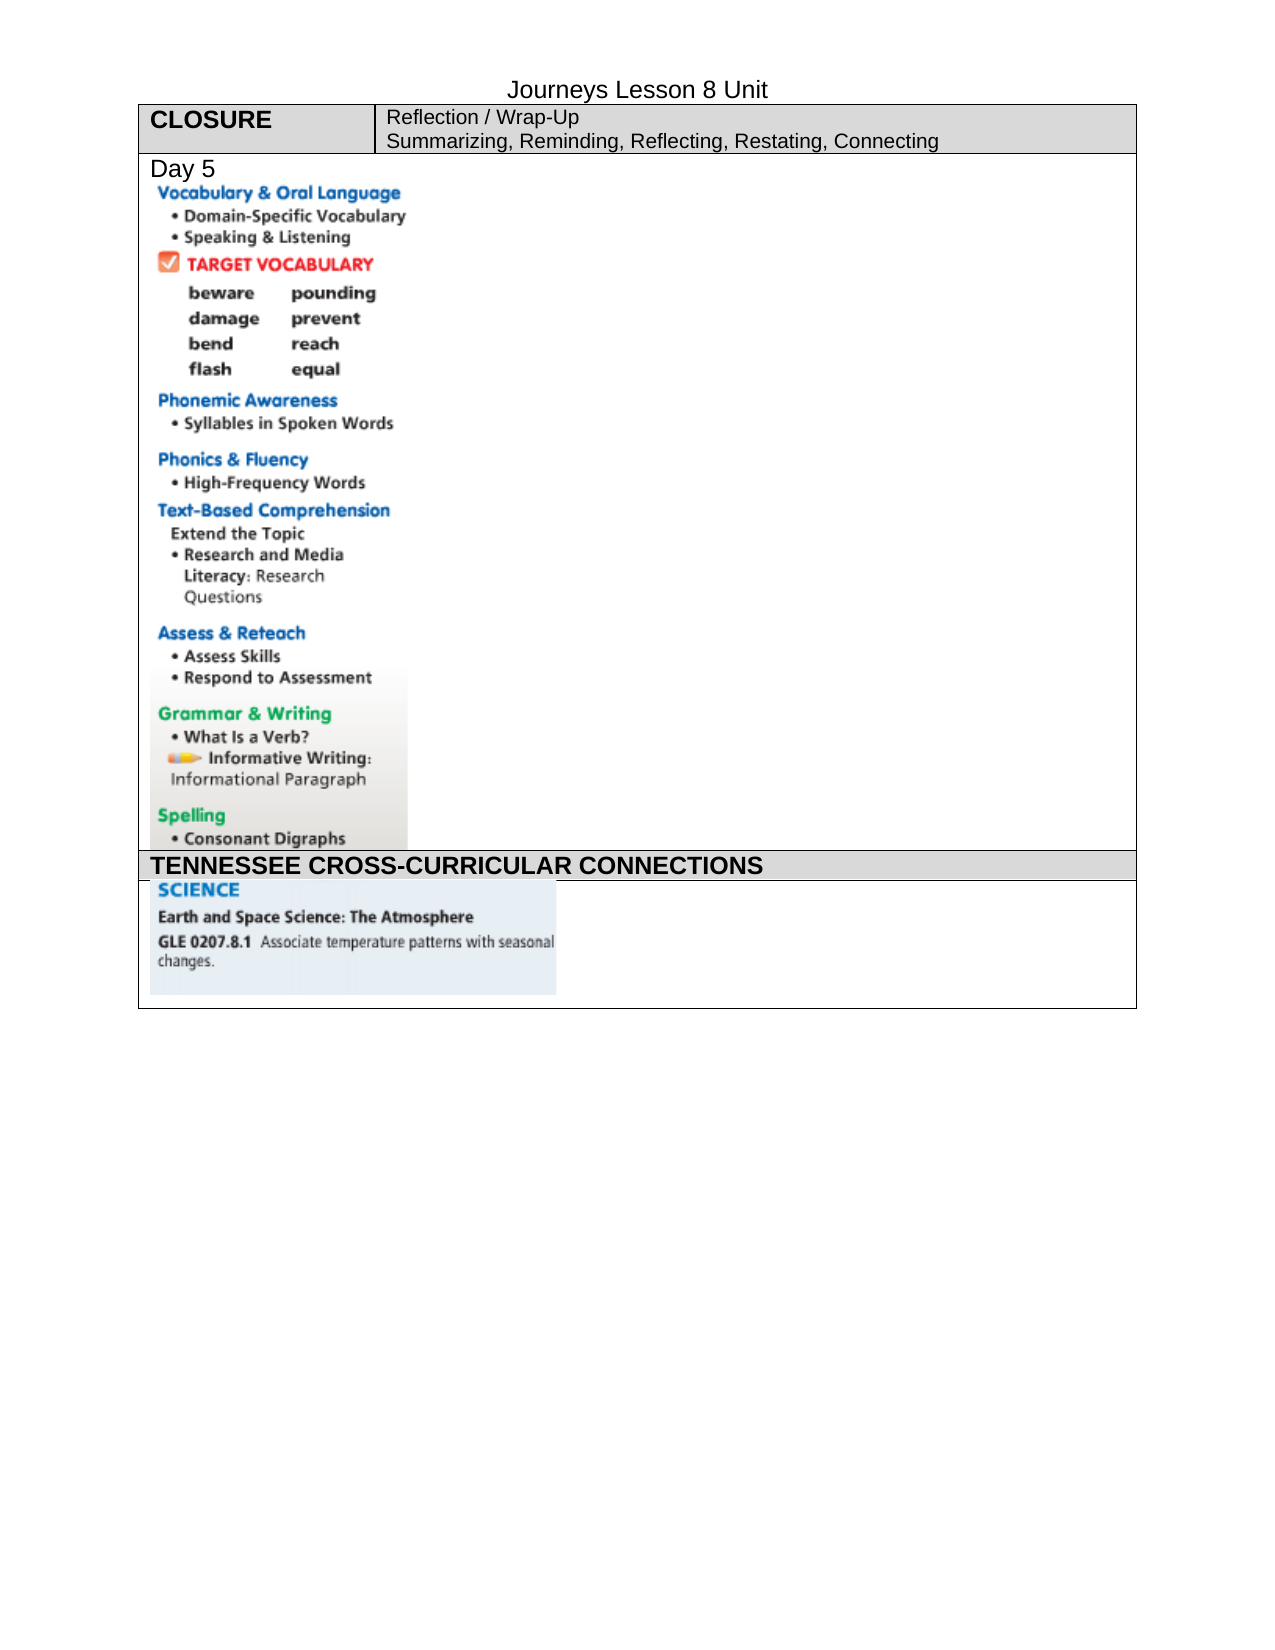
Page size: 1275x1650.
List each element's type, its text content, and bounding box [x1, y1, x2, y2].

table_cell TENNESSEE CROSS-CURRICULAR CONNECTIONS [139, 851, 1136, 879]
table_cell Day 5 [139, 154, 1136, 850]
picture [150, 880, 557, 995]
table_header CLOSURE [139, 105, 374, 153]
picture [150, 182, 408, 850]
table_header Reflection / Wrap-Up Summarizing, Reminding, Reflecting, Restating, Connecting [376, 105, 1136, 153]
table_cell [139, 881, 1136, 1008]
